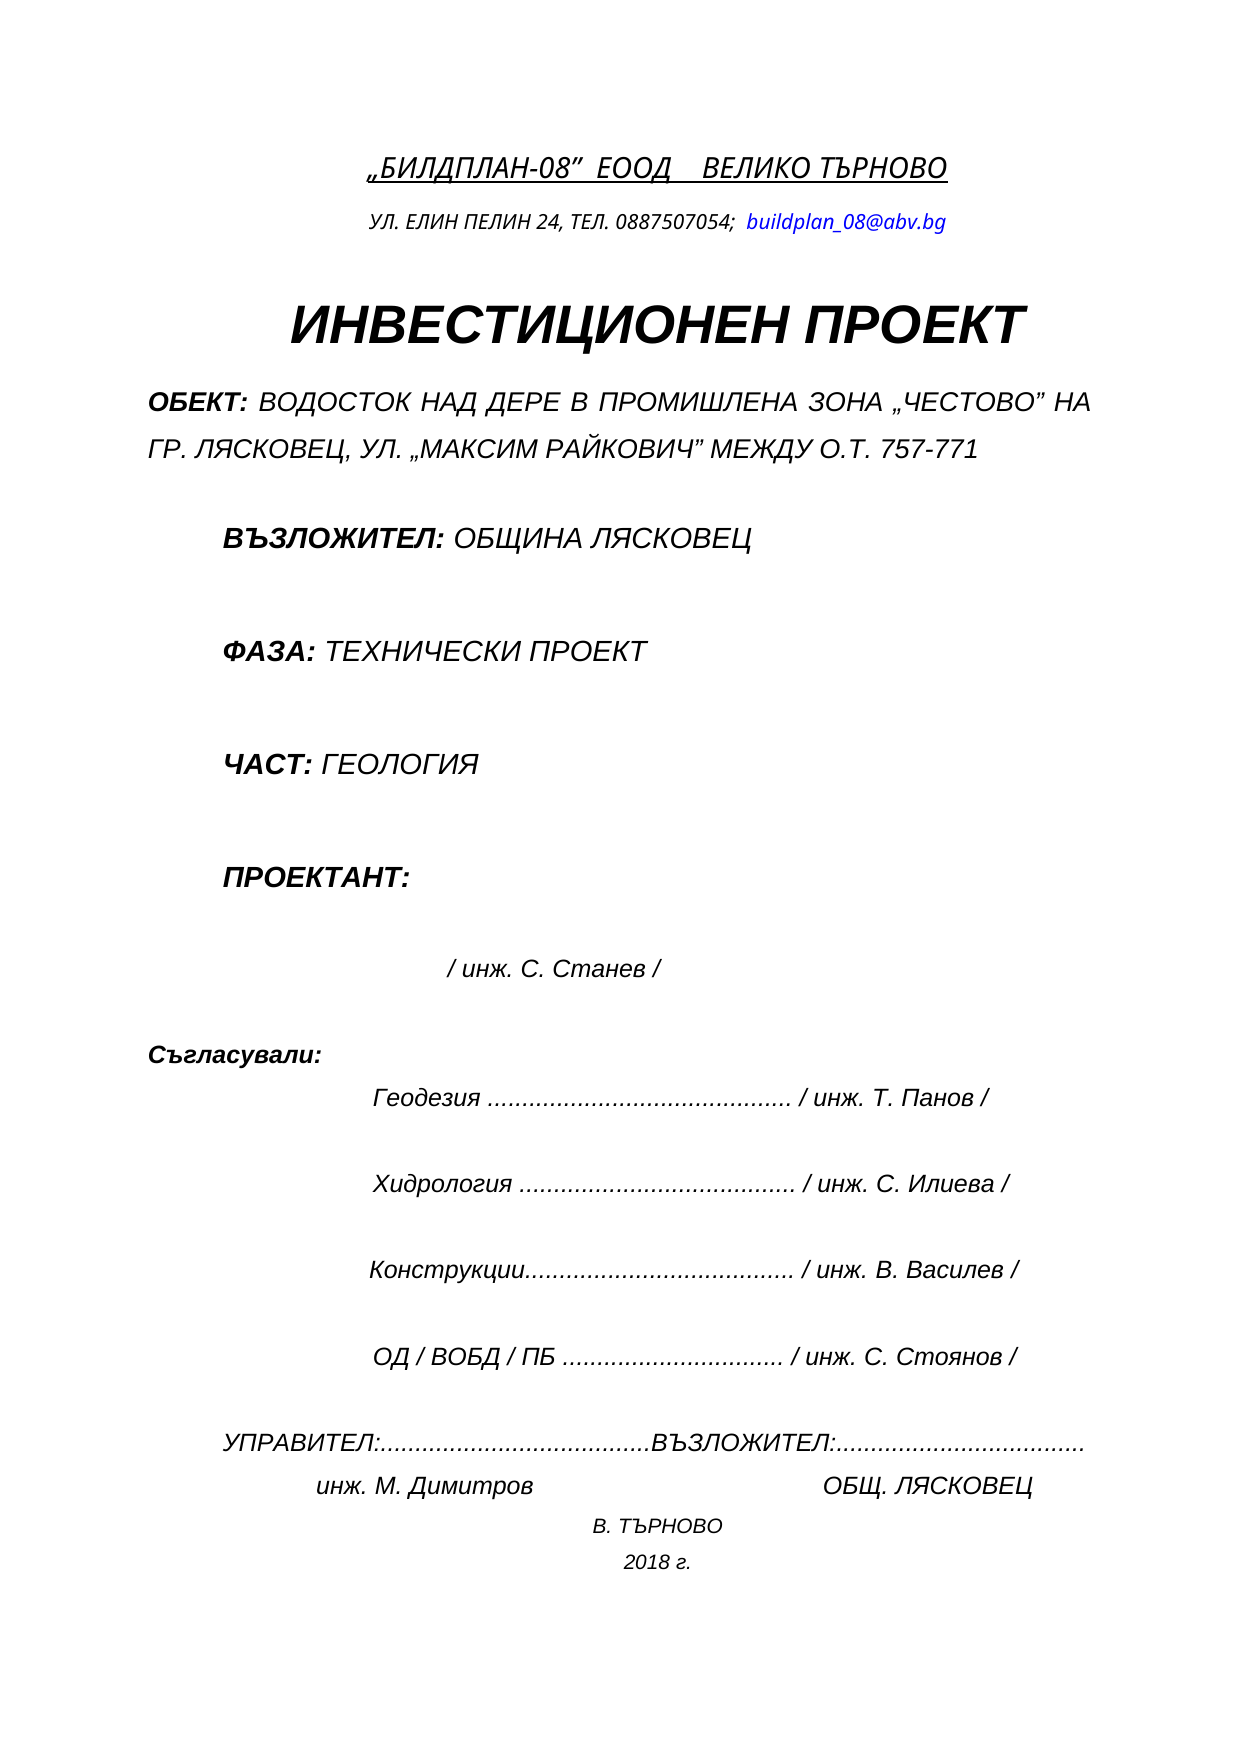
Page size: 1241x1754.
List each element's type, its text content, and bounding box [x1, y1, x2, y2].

text ПРОЕКТАНТ: [148, 860, 1092, 894]
text инж. М. Димитров ОБЩ. ЛЯСКОВЕЦ [221, 1471, 1092, 1500]
text ВЪЗЛОЖИТЕЛ: ОБЩИНА ЛЯСКОВЕЦ [148, 521, 1092, 554]
text Хидрология ........................................ / инж. С. Илиева / [148, 1169, 1092, 1198]
text ЧАСТ: Геология [148, 747, 1092, 781]
text ОБЕКТ: ВОДОСТОК НАД ДЕРЕ В ПРОМИШЛЕНА ЗОНА „ЧЕСТОВО” НА ГР. ЛЯСКОВЕЦ, УЛ. „МАКСИМ РАЙКОВИЧ” МЕЖДУ О.Т. 757-771 [148, 386, 1092, 464]
text УПРАВИТЕЛ:.......................................ВЪЗЛОЖИТЕЛ:.................................... [148, 1428, 1092, 1457]
text ФАЗА: ТЕХНИЧЕСКИ ПРОЕКТ [148, 634, 1092, 667]
text ОД / ВОБД / ПБ ................................ / инж. С. Стоянов / [148, 1342, 1092, 1371]
text Геодезия ............................................ / инж. Т. Панов / [148, 1083, 1092, 1112]
text 2018 г. [148, 1550, 1092, 1574]
text Конструкции....................................... / инж. В. Василев / [298, 1256, 1092, 1284]
text „БИЛДПЛАН-08” ЕООД ВЕЛИКО ТЪРНОВО [148, 148, 1092, 187]
text Съгласували: [148, 1040, 1092, 1069]
text УЛ. ЕЛИН ПЕЛИН 24, ТЕЛ. 0887507054; buildplan_08@abv.bg [148, 207, 1092, 236]
text В. ТЪРНОВО [148, 1514, 1092, 1538]
text / инж. С. Станев / [373, 954, 1092, 982]
text ИНВЕСТИЦИОНЕН ПРОЕКТ [148, 293, 1092, 355]
